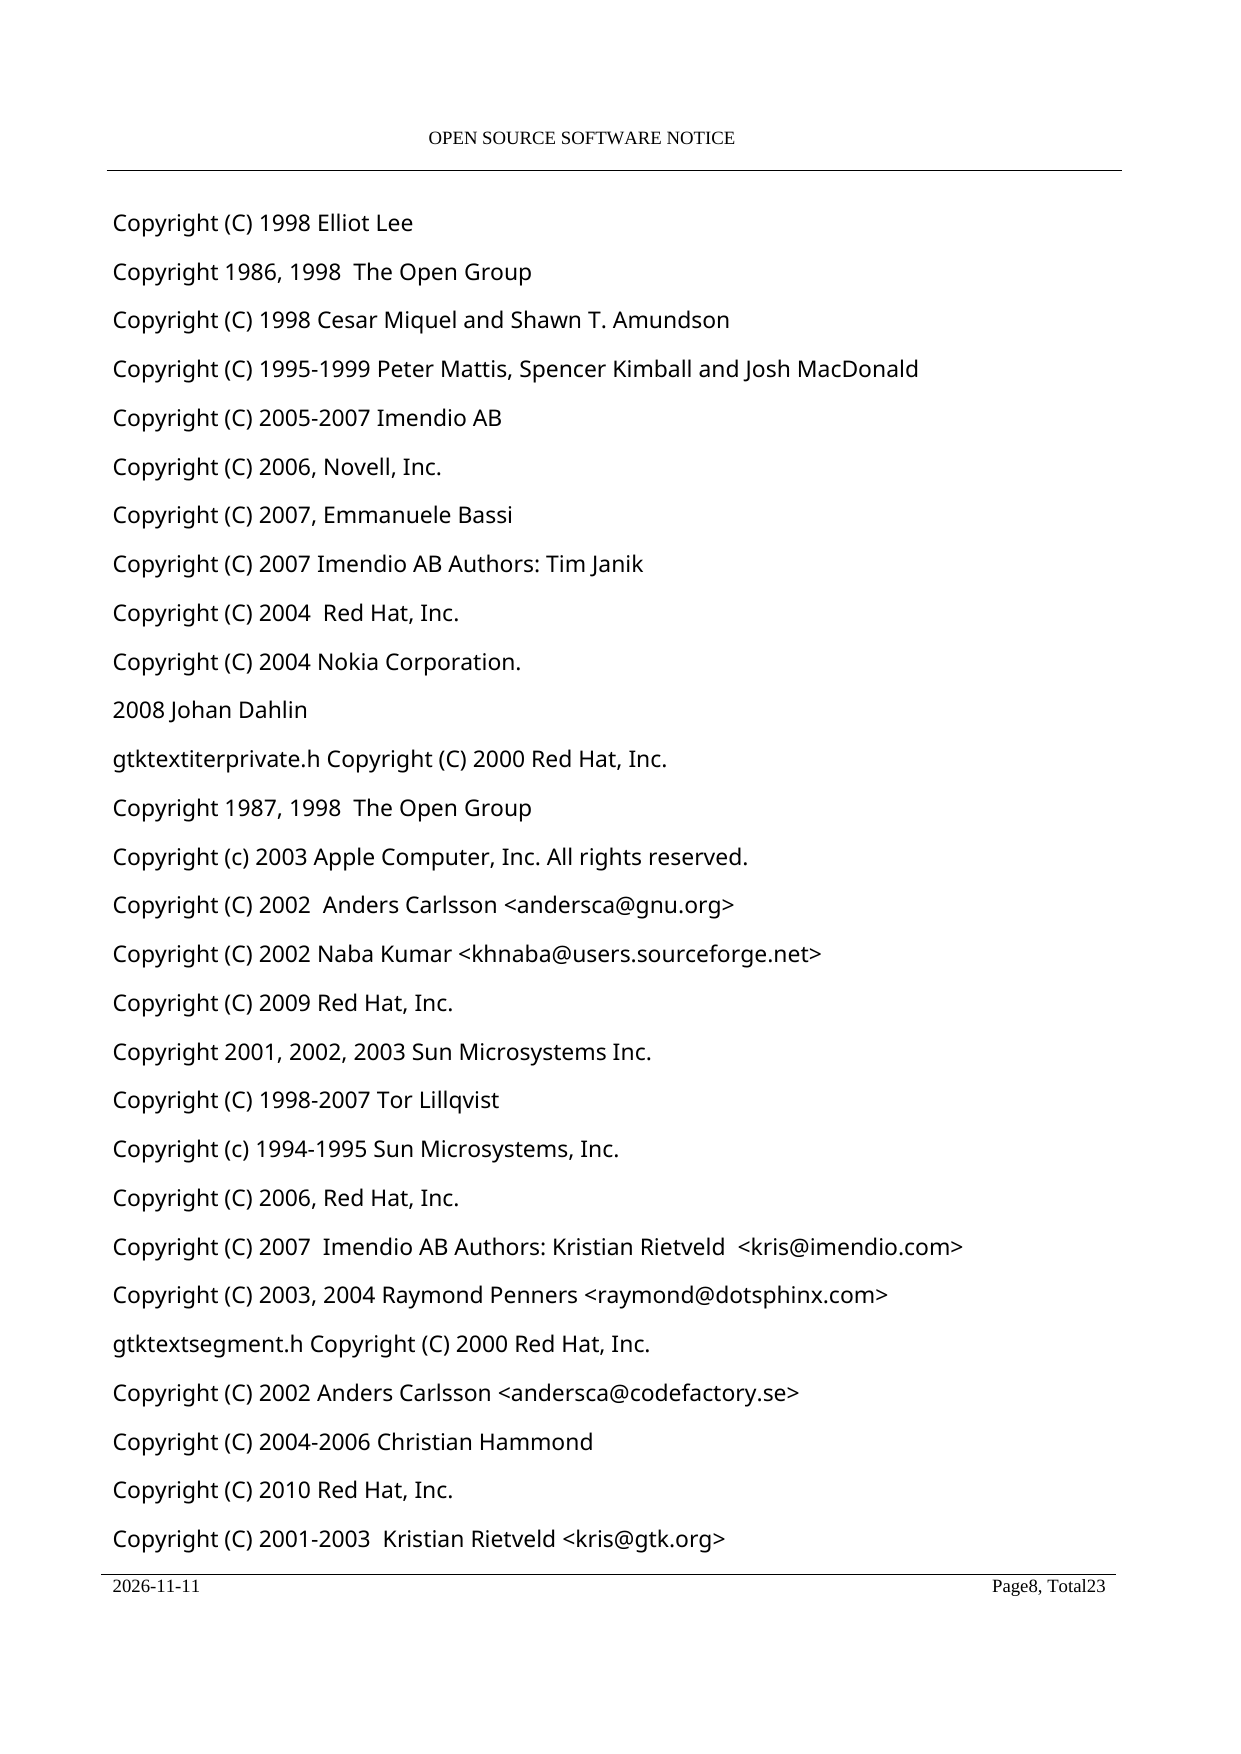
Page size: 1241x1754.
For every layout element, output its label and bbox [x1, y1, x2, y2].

text [112, 206, 1128, 1555]
